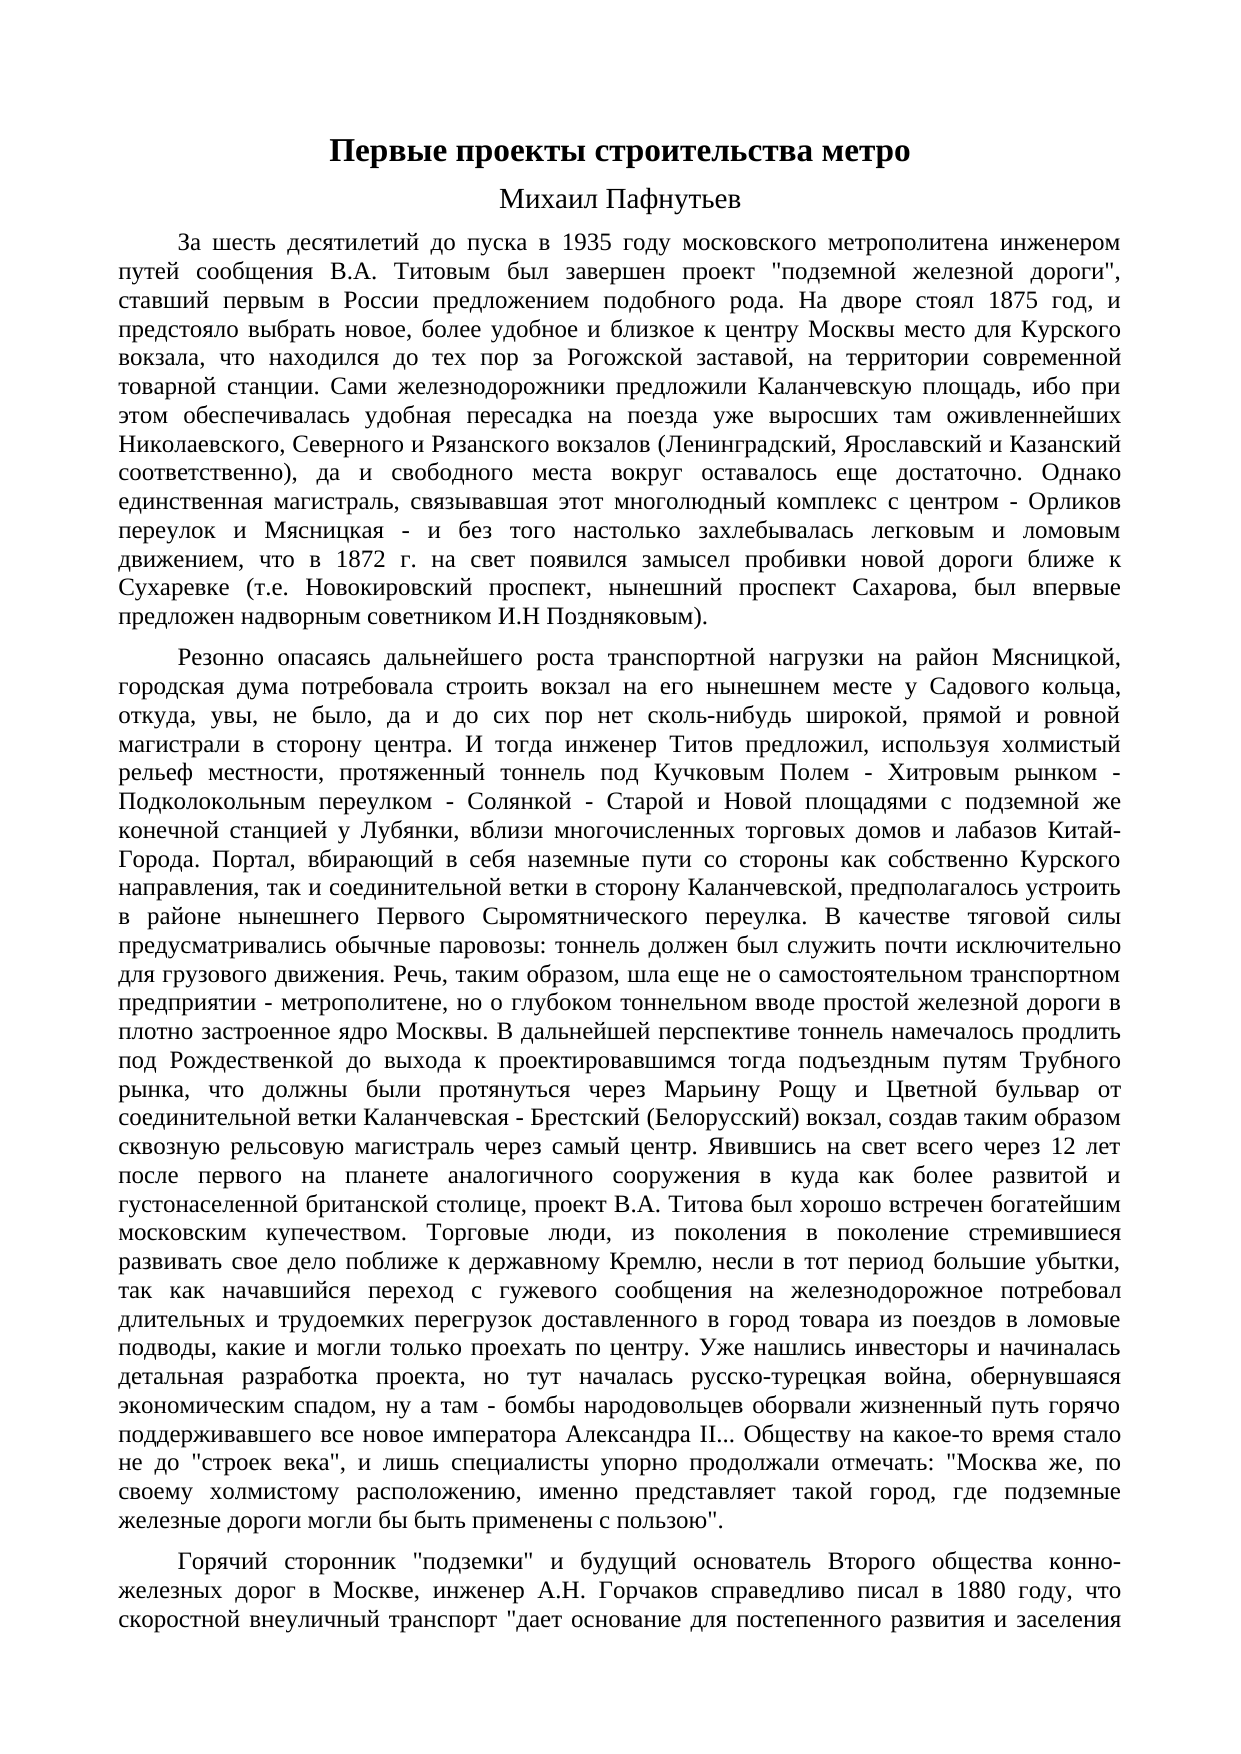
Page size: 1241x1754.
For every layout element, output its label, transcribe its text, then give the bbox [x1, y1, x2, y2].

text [118, 1546, 1122, 1632]
text Михаил Пафнутьев [118, 181, 1122, 215]
text Первые проекты строительства метро [118, 131, 1122, 169]
text За шесть десятилетий до пуска в 1935 году московского метрополитена инженером путей сообщения В.А. Титовым был завершен проект "подземной железной дороги", ставший первым в России предложением подобного рода. На дворе стоял 1875 год, и предстояло выбрать новое, более удобное и близкое к центру Москвы место для Курского вокзала, что находился до тех пор за Рогожской заставой, на территории современной товарной станции. Сами железнодорожники предложили Каланчевскую площадь, ибо при этом обеспечивалась удобная пересадка на поезда уже выросших там оживленнейших Николаевского, Северного и Рязанского вокзалов (Ленинградский, Ярославский и Казанский соответственно), да и свободного места вокруг оставалось еще достаточно. Однако единственная магистраль, связывавшая этот многолюдный комплекс с центром - Орликов переулок и Мясницкая - и без того настолько захлебывалась легковым и ломовым движением, что в 1872 г. на свет появился замысел пробивки новой дороги ближе к Сухаревке (т.е. Новокировский проспект, нынешний проспект Сахарова, был впервые предложен надворным советником И.Н Поздняковым). [118, 227, 1122, 630]
text Резонно опасаясь дальнейшего роста транспортной нагрузки на район Мясницкой, городская дума потребовала строить вокзал на его нынешнем месте у Садового кольца, откуда, увы, не было, да и до сих пор нет сколь-нибудь широкой, прямой и ровной магистрали в сторону центра. И тогда инженер Титов предложил, используя холмистый рельеф местности, протяженный тоннель под Кучковым Полем - Хитровым рынком - Подколокольным переулком - Солянкой - Старой и Новой площадями с подземной же конечной станцией у Лубянки, вблизи многочисленных торговых домов и лабазов Китай-Города. Портал, вбирающий в себя наземные пути со стороны как собственно Курского направления, так и соединительной ветки в сторону Каланчевской, предполагалось устроить в районе нынешнего Первого Сыромятнического переулка. В качестве тяговой силы предусматривались обычные паровозы: тоннель должен был служить почти исключительно для грузового движения. Речь, таким образом, шла еще не о самостоятельном транспортном предприятии - метрополитене, но о глубоком тоннельном вводе простой железной дороги в плотно застроенное ядро Москвы. В дальнейшей перспективе тоннель намечалось продлить под Рождественкой до выхода к проектировавшимся тогда подъездным путям Трубного рынка, что должны были протянуться через Марьину Рощу и Цветной бульвар от соединительной ветки Каланчевская - Брестский (Белорусский) вокзал, создав таким образом сквозную рельсовую магистраль через самый центр. Явившись на свет всего через 12 лет после первого на планете аналогичного сооружения в куда как более развитой и густонаселенной британской столице, проект В.А. Титова был хорошо встречен богатейшим московским купечеством. Торговые люди, из поколения в поколение стремившиеся развивать свое дело поближе к державному Кремлю, несли в тот период большие убытки, так как начавшийся переход с гужевого сообщения на железнодорожное потребовал длительных и трудоемких перегрузок доставленного в город товара из поездов в ломовые подводы, какие и могли только проехать по центру. Уже нашлись инвесторы и начиналась детальная разработка проекта, но тут началась русско-турецкая война, обернувшаяся экономическим спадом, ну а там - бомбы народовольцев оборвали жизненный путь горячо поддерживавшего все новое императора Александра II... Обществу на какое-то время стало не до "строек века", и лишь специалисты упорно продолжали отмечать: "Москва же, по своему холмистому расположению, именно представляет такой город, где подземные железные дороги могли бы быть применены с пользою". [118, 642, 1122, 1534]
